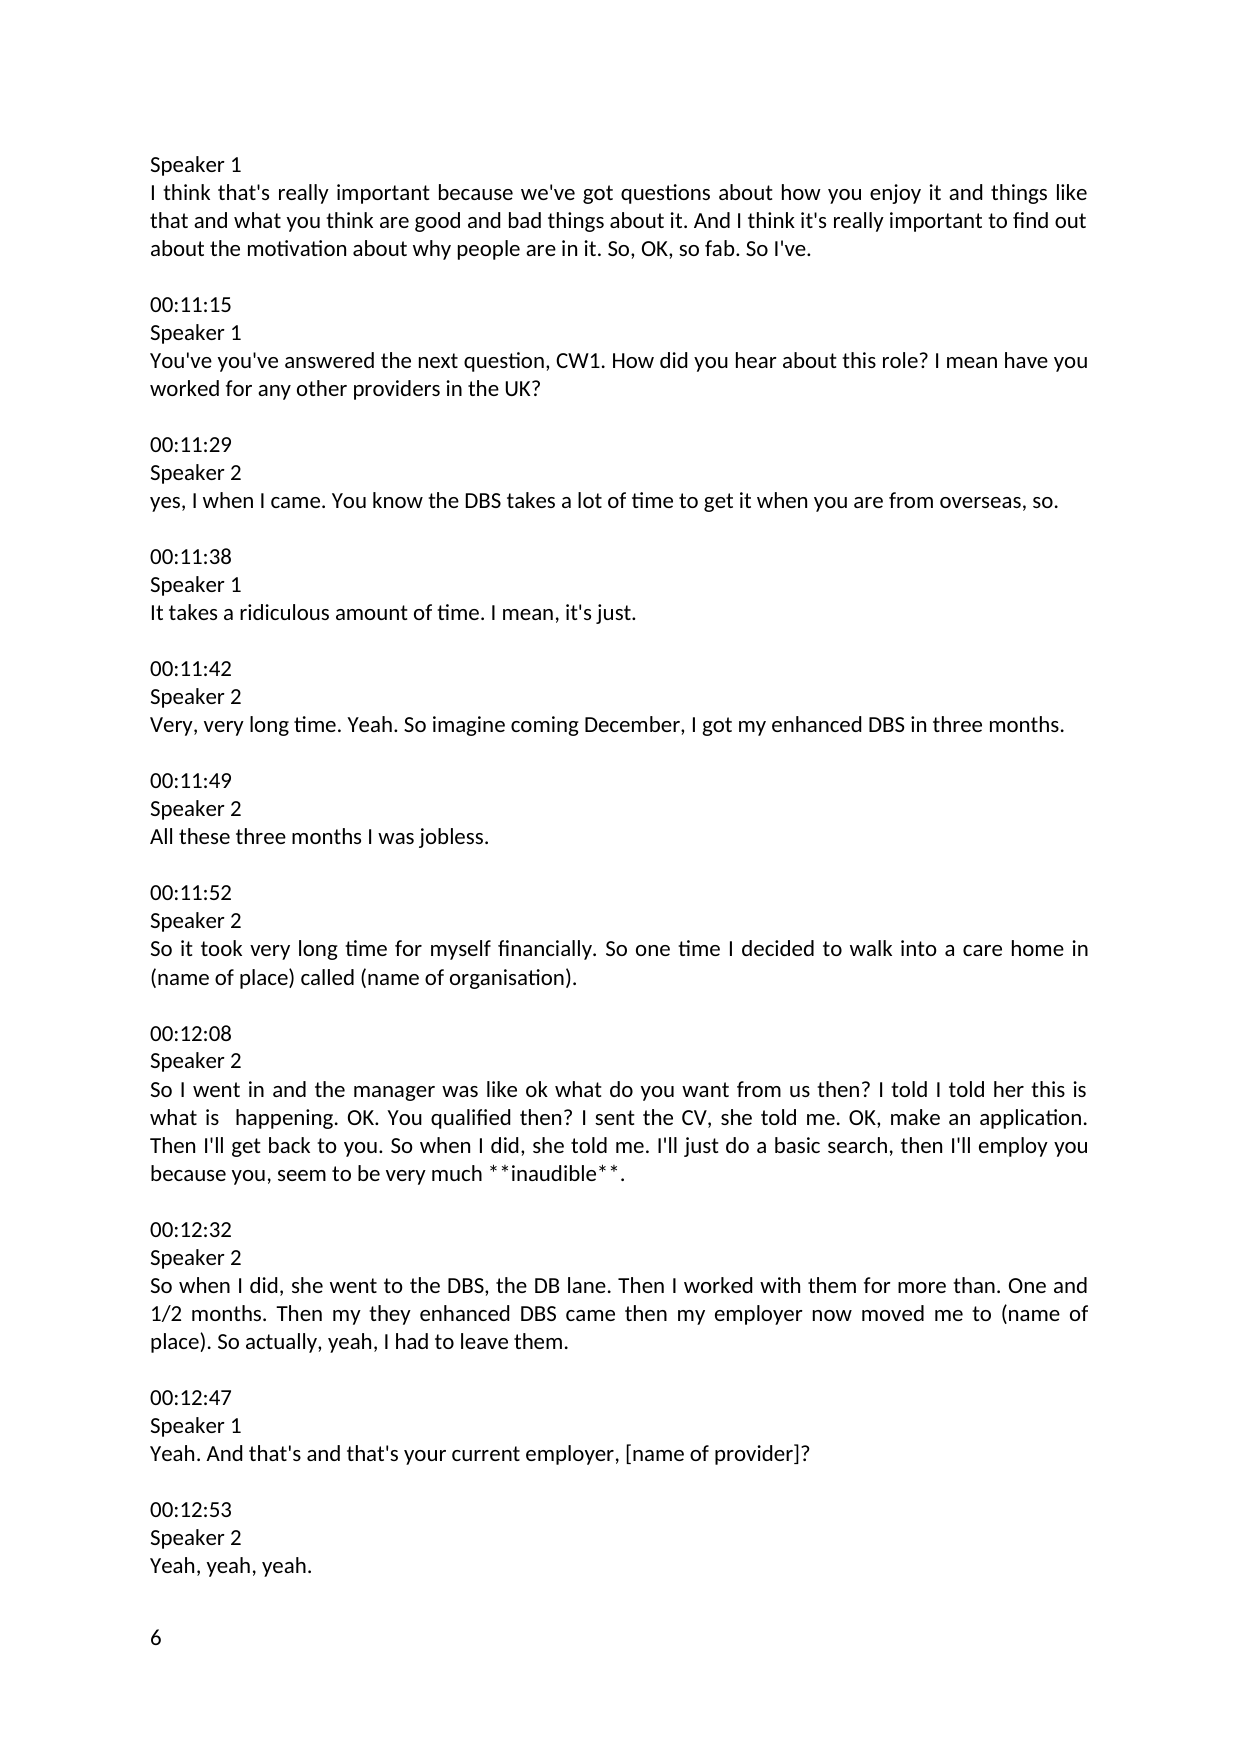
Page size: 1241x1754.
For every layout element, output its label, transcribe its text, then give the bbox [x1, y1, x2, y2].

text 00:11:49 [150, 766, 1090, 794]
text Speaker 2 [150, 458, 1090, 486]
text Speaker 2 [150, 1243, 1090, 1271]
text 00:11:29 [150, 430, 1090, 458]
text I think that's really important because we've got questions about how you enjoy it and things like that and what you think are good and bad things about it. And I think it's really important to find out about the motivation about why people are in it. So, OK, so fab. So I've. [150, 178, 1090, 262]
text 00:12:32 [150, 1215, 1090, 1243]
text Yeah, yeah, yeah. [150, 1551, 1090, 1579]
text Speaker 2 [150, 1047, 1090, 1075]
text 00:11:52 [150, 878, 1090, 907]
text Speaker 2 [150, 1523, 1090, 1551]
text Speaker 2 [150, 794, 1090, 822]
text Speaker 2 [150, 682, 1090, 710]
text So it took very long time for myself financially. So one time I decided to walk into a care home in (name of place) called (name of organisation). [150, 934, 1090, 991]
text 00:12:53 [150, 1495, 1090, 1523]
text Very, very long time. Yeah. So imagine coming December, I got my enhanced DBS in three months. [150, 710, 1090, 738]
text It takes a ridiculous amount of time. I mean, it's just. [150, 598, 1090, 626]
text 00:11:42 [150, 654, 1090, 682]
text 00:11:38 [150, 542, 1090, 570]
text Yeah. And that's and that's your current employer, [name of provider]? [150, 1439, 1090, 1467]
text So I went in and the manager was like ok what do you want from us then? I told I told her this is what is happening. OK. You qualified then? I sent the CV, she told me. OK, make an application. Then I'll get back to you. So when I did, she told me. I'll just do a basic search, then I'll employ you because you, seem to be very much **inaudible**. [150, 1075, 1090, 1187]
text 00:12:47 [150, 1383, 1090, 1411]
text yes, I when I came. You know the DBS takes a lot of time to get it when you are from overseas, so. [150, 486, 1090, 514]
text Speaker 1 [150, 318, 1090, 346]
text You've you've answered the next question, CW1. How did you hear about this role? I mean have you worked for any other providers in the UK? [150, 346, 1090, 402]
text Speaker 1 [150, 150, 1090, 178]
text So when I did, she went to the DBS, the DB lane. Then I worked with them for more than. One and 1/2 months. Then my they enhanced DBS came then my employer now moved me to (name of place). So actually, yeah, I had to leave them. [150, 1271, 1090, 1355]
text 00:11:15 [150, 290, 1090, 318]
text Speaker 1 [150, 570, 1090, 598]
text All these three months I was jobless. [150, 822, 1090, 851]
text Speaker 2 [150, 907, 1090, 934]
text Speaker 1 [150, 1411, 1090, 1439]
text 00:12:08 [150, 1019, 1090, 1047]
